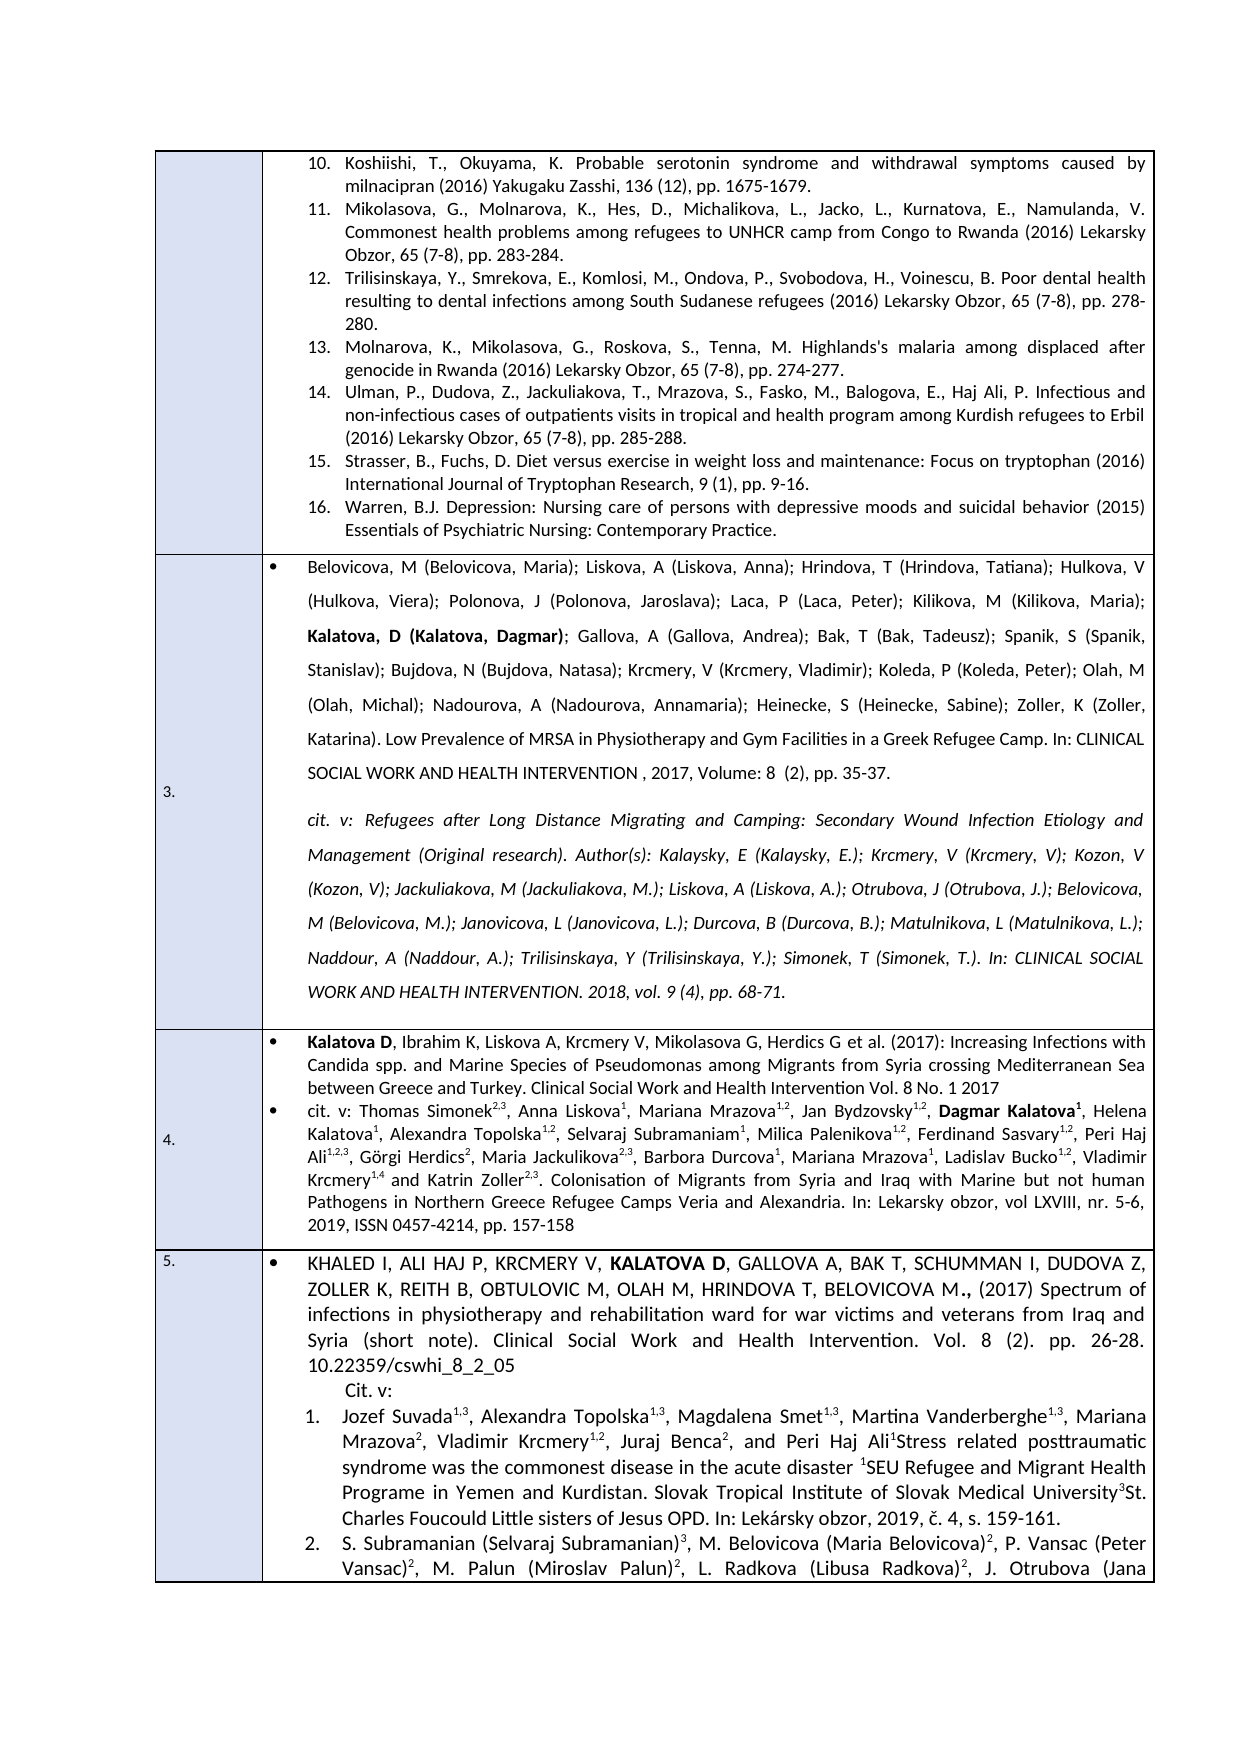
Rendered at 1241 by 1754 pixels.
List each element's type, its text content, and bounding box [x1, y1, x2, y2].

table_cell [263, 1251, 1153, 1581]
table_cell 5. [156, 1251, 262, 1581]
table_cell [263, 152, 1153, 554]
table_cell 4. [156, 1030, 262, 1249]
table_cell 2. [156, 152, 262, 554]
table_cell Kalatova D, Ibrahim K, Liskova A, Krcmery V, Mikolasova G, Herdics G et al. (2017): Increasing Infections with Candida spp. and Marine Species of Pseudomonas among Migrants from Syria crossing Mediterranean Sea between Greece and Turkey. Clinical Social Work and Health Intervention Vol. 8 No. 1 2017 cit. v: Thomas Simonek2,3, Anna Liskova1, Mariana Mrazova1,2, Jan Bydzovsky1,2, Dagmar Kalatova1, Helena Kalatova1, Alexandra Topolska1,2, Selvaraj Subramaniam1, Milica Palenikova1,2, Ferdinand Sasvary1,2, Peri Haj Ali1,2,3, Görgi Herdics2, Maria Jackulikova2,3, Barbora Durcova1, Mariana Mrazova1, Ladislav Bucko1,2, Vladimir Krcmery1,4 and Katrin Zoller2,3. Colonisation of Migrants from Syria and Iraq with Marine but not human Pathogens in Northern Greece Refugee Camps Veria and Alexandria. In: Lekarsky obzor, vol LXVIII, nr. 5-6, 2019, ISSN 0457-4214, pp. 157-158 [263, 1030, 1153, 1249]
table_cell 3. [156, 555, 262, 1029]
table_cell Belovicova, M (Belovicova, Maria); Liskova, A (Liskova, Anna); Hrindova, T (Hrindova, Tatiana); Hulkova, V (Hulkova, Viera); Polonova, J (Polonova, Jaroslava); Laca, P (Laca, Peter); Kilikova, M (Kilikova, Maria); Kalatova, D (Kalatova, Dagmar); Gallova, A (Gallova, Andrea); Bak, T (Bak, Tadeusz); Spanik, S (Spanik, Stanislav); Bujdova, N (Bujdova, Natasa); Krcmery, V (Krcmery, Vladimir); Koleda, P (Koleda, Peter); Olah, M (Olah, Michal); Nadourova, A (Nadourova, Annamaria); Heinecke, S (Heinecke, Sabine); Zoller, K (Zoller, Katarina). Low Prevalence of MRSA in Physiotherapy and Gym Facilities in a Greek Refugee Camp. In: CLINICAL SOCIAL WORK AND HEALTH INTERVENTION , 2017, Volume: 8 (2), pp. 35-37. cit. v: Refugees after Long Distance Migrating and Camping: Secondary Wound Infection Etiology and Management (Original research). Author(s): Kalaysky, E (Kalaysky, E.); Krcmery, V (Krcmery, V); Kozon, V (Kozon, V); Jackuliakova, M (Jackuliakova, M.); Liskova, A (Liskova, A.); Otrubova, J (Otrubova, J.); Belovicova, M (Belovicova, M.); Janovicova, L (Janovicova, L.); Durcova, B (Durcova, B.); Matulnikova, L (Matulnikova, L.); Naddour, A (Naddour, A.); Trilisinskaya, Y (Trilisinskaya, Y.); Simonek, T (Simonek, T.). In: CLINICAL SOCIAL WORK AND HEALTH INTERVENTION. 2018, vol. 9 (4), pp. 68-71. [263, 555, 1153, 1029]
